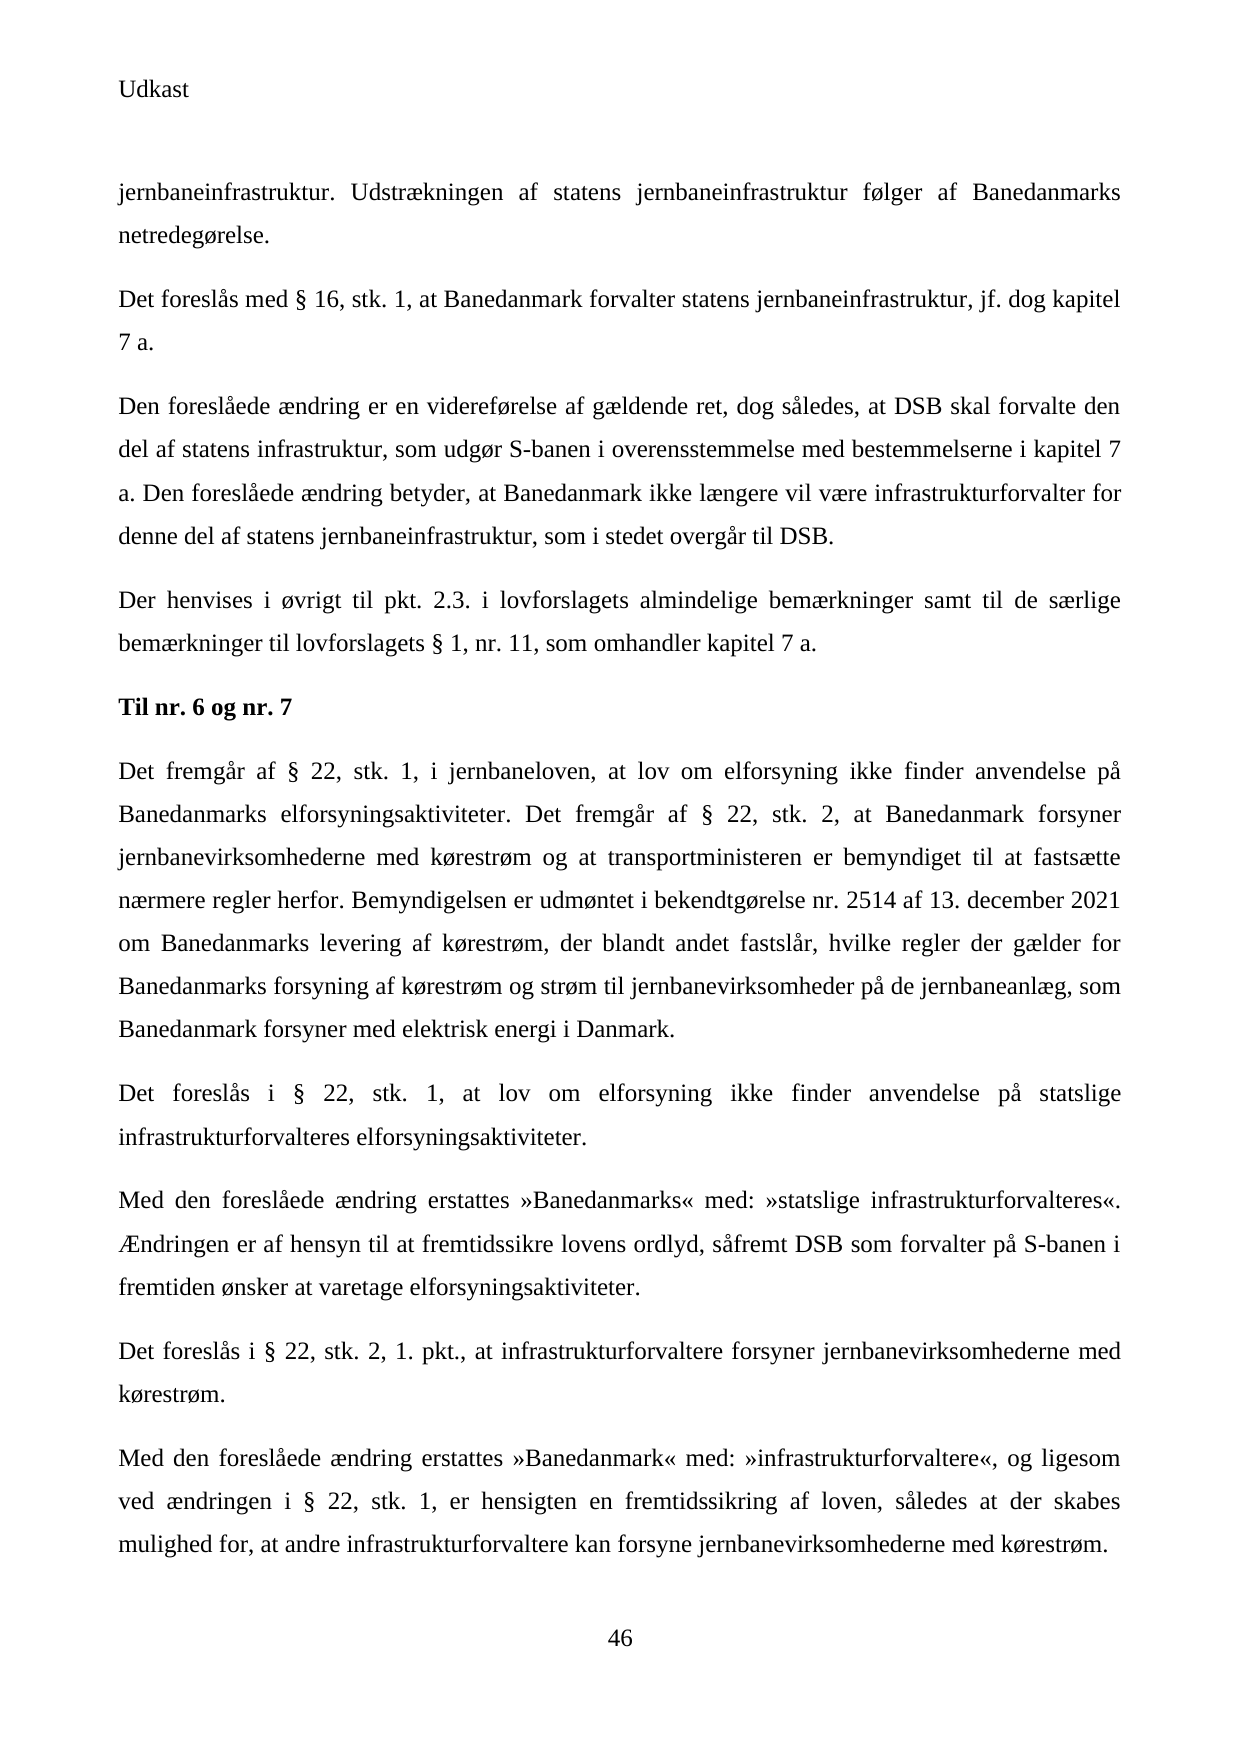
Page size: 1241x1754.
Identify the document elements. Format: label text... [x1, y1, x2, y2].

text Med den foreslåede ændring erstattes »Banedanmarks« med: »statslige infrastrukturforvalteres«. Ændringen er af hensyn til at fremtidssikre lovens ordlyd, såfremt DSB som forvalter på S-banen i fremtiden ønsker at varetage elforsyningsaktiviteter. [118, 1186, 1122, 1301]
text Den foreslåede ændring er en videreførelse af gældende ret, dog således, at DSB skal forvalte den del af statens infrastruktur, som udgør S-banen i overensstemmelse med bestemmelserne i kapitel 7 a. Den foreslåede ændring betyder, at Banedanmark ikke længere vil være infrastrukturforvalter for denne del af statens jernbaneinfrastruktur, som i stedet overgår til DSB. [118, 391, 1122, 549]
text Det foreslås med § 16, stk. 1, at Banedanmark forvalter statens jernbaneinfrastruktur, jf. dog kapitel 7 a. [118, 284, 1122, 356]
text Der henvises i øvrigt til pkt. 2.3. i lovforslagets almindelige bemærkninger samt til de særlige bemærkninger til lovforslagets § 1, nr. 11, som omhandler kapitel 7 a. [118, 585, 1122, 657]
text Med den foreslåede ændring erstattes »Banedanmark« med: »infrastrukturforvaltere«, og ligesom ved ændringen i § 22, stk. 1, er hensigten en fremtidssikring af loven, således at der skabes mulighed for, at andre infrastrukturforvaltere kan forsyne jernbanevirksomhederne med kørestrøm. [118, 1443, 1122, 1558]
text Det fremgår af § 22, stk. 1, i jernbaneloven, at lov om elforsyning ikke finder anvendelse på Banedanmarks elforsyningsaktiviteter. Det fremgår af § 22, stk. 2, at Banedanmark forsyner jernbanevirksomhederne med kørestrøm og at transportministeren er bemyndiget til at fastsætte nærmere regler herfor. Bemyndigelsen er udmøntet i bekendtgørelse nr. 2514 af 13. december 2021 om Banedanmarks levering af kørestrøm, der blandt andet fastslår, hvilke regler der gælder for Banedanmarks forsyning af kørestrøm og strøm til jernbanevirksomheder på de jernbaneanlæg, som Banedanmark forsyner med elektrisk energi i Danmark. [118, 756, 1122, 1043]
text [118, 177, 1122, 249]
text Det foreslås i § 22, stk. 1, at lov om elforsyning ikke finder anvendelse på statslige infrastrukturforvalteres elforsyningsaktiviteter. [118, 1078, 1122, 1150]
text Til nr. 6 og nr. 7 [118, 692, 1122, 721]
text Det foreslås i § 22, stk. 2, 1. pkt., at infrastrukturforvaltere forsyner jernbanevirksomhederne med kørestrøm. [118, 1336, 1122, 1408]
